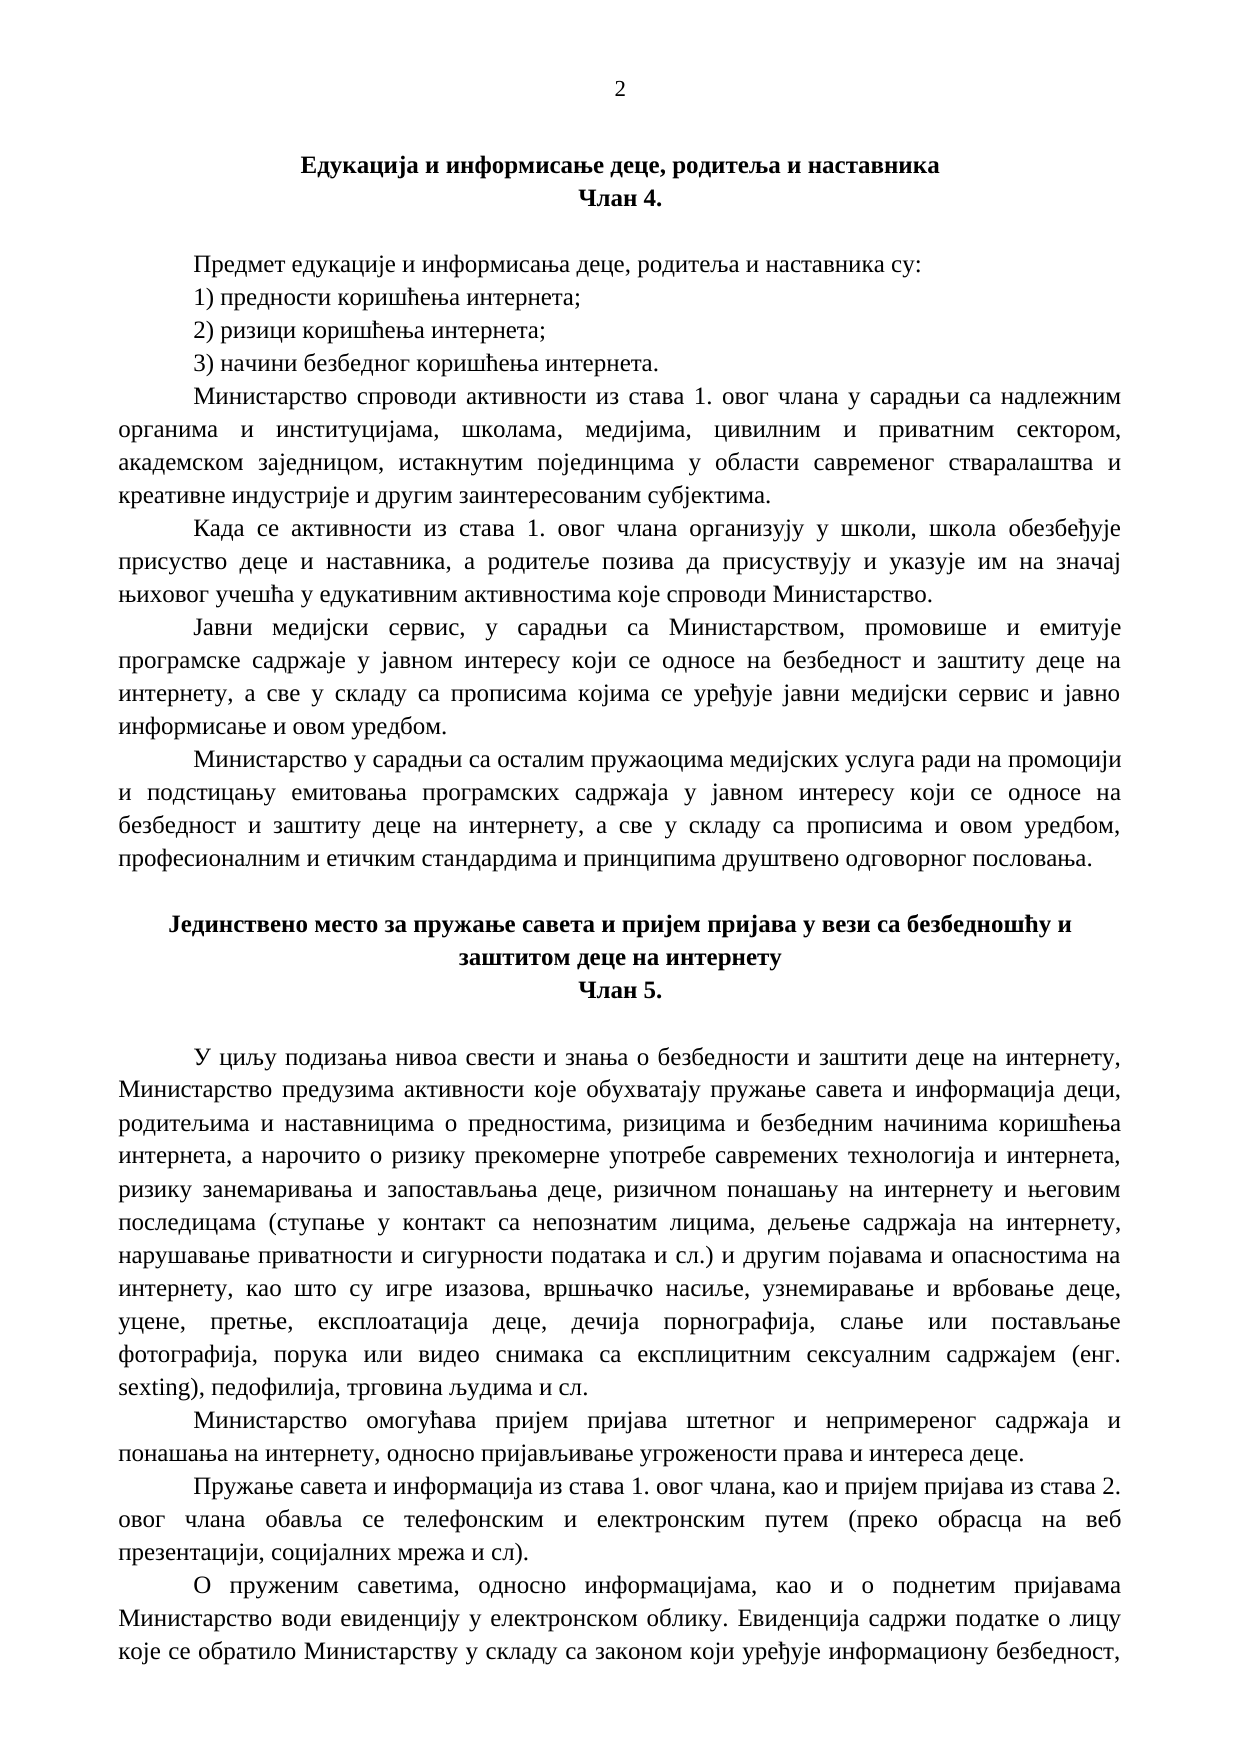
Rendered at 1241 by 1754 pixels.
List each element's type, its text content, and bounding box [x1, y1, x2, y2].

text У циљу подизања нивоа свести и знања о безбедности и заштити деце на интернету, Министарство предузима активности које обухватају пружање савета и информација деци, родитељима и наставницима о предностима, ризицима и безбедним начинима коришћења интернета, а нарочито о ризику прекомерне употребе савремених технологија и интернета, ризику занемаривања и запостављања деце, ризичном понашању на интернету и његовим последицама (ступање у контакт са непознатим лицима, дељење садржаја на интернету, нарушавање приватности и сигурности података и сл.) и другим појавама и опасностима на интернету, као што су игре изазова, вршњачко насиље, узнемиравање и врбовање деце, уцене, претње, експлоатација деце, дечија порнографија, слање или постављање фотографија, порука или видео снимака са експлицитним сексуалним садржајем (енг. sexting), педофилија, трговина људима и сл. [118, 1042, 1122, 1401]
text Члан 5. [118, 976, 1122, 1004]
text Члан 4. [118, 183, 1122, 212]
text Министарство у сарадњи са осталим пружаоцима медијских услуга ради на промоцији и подстицању емитовања програмских садржаја у јавном интересу који се односе на безбедност и заштиту деце на интернету, а све у складу са прописима и овом уредбом, професионалним и етичким стандардима и принципима друштвено одговорног пословања. [118, 744, 1122, 872]
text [118, 1570, 1122, 1665]
text Када се активности из става 1. овог члана организују у школи, школа обезбеђује присуство деце и наставника, а родитеље позива да присуствују и указује им на значај њиховог учешћа у едукативним активностима које спроводи Министарство. [118, 513, 1122, 608]
text 3) начини безбедног коришћења интернета. [118, 348, 1122, 377]
text Предмет едукације и информисања деце, родитеља и наставника су: [118, 249, 1122, 278]
text Министарство омогућава пријем пријава штетног и непримереног садржаја и понашања на интернету, односно пријављивање угрожености права и интереса деце. [118, 1405, 1122, 1467]
text Министарство спроводи активности из става 1. овог члана у сарадњи са надлежним органима и институцијама, школама, медијима, цивилним и приватним сектором, академском заједницом, истакнутим појединцима у области савременог стваралаштва и креативне индустрије и другим заинтересованим субјектима. [118, 381, 1122, 509]
text Јединствено место за пружање савета и пријем пријава у вези са безбедношћу и заштитом деце на интернету [118, 909, 1122, 971]
text Едукација и информисање деце, родитеља и наставника [118, 150, 1122, 179]
text 2) ризици коришћења интернета; [118, 315, 1122, 344]
text 1) предности коришћења интернета; [118, 282, 1122, 311]
text Пружање савета и информација из става 1. овог члана, као и пријем пријава из става 2. овог члана обавља се телефонским и електронским путем (преко обрасца на веб презентацији, социјалних мрежа и сл). [118, 1471, 1122, 1566]
text Јавни медијски сервис, у сарадњи са Министарством, промовише и емитује програмске садржаје у јавном интересу који се односе на безбедност и заштиту деце на интернету, а све у складу са прописима којима се уређује јавни медијски сервис и јавно информисање и овом уредбом. [118, 612, 1122, 740]
